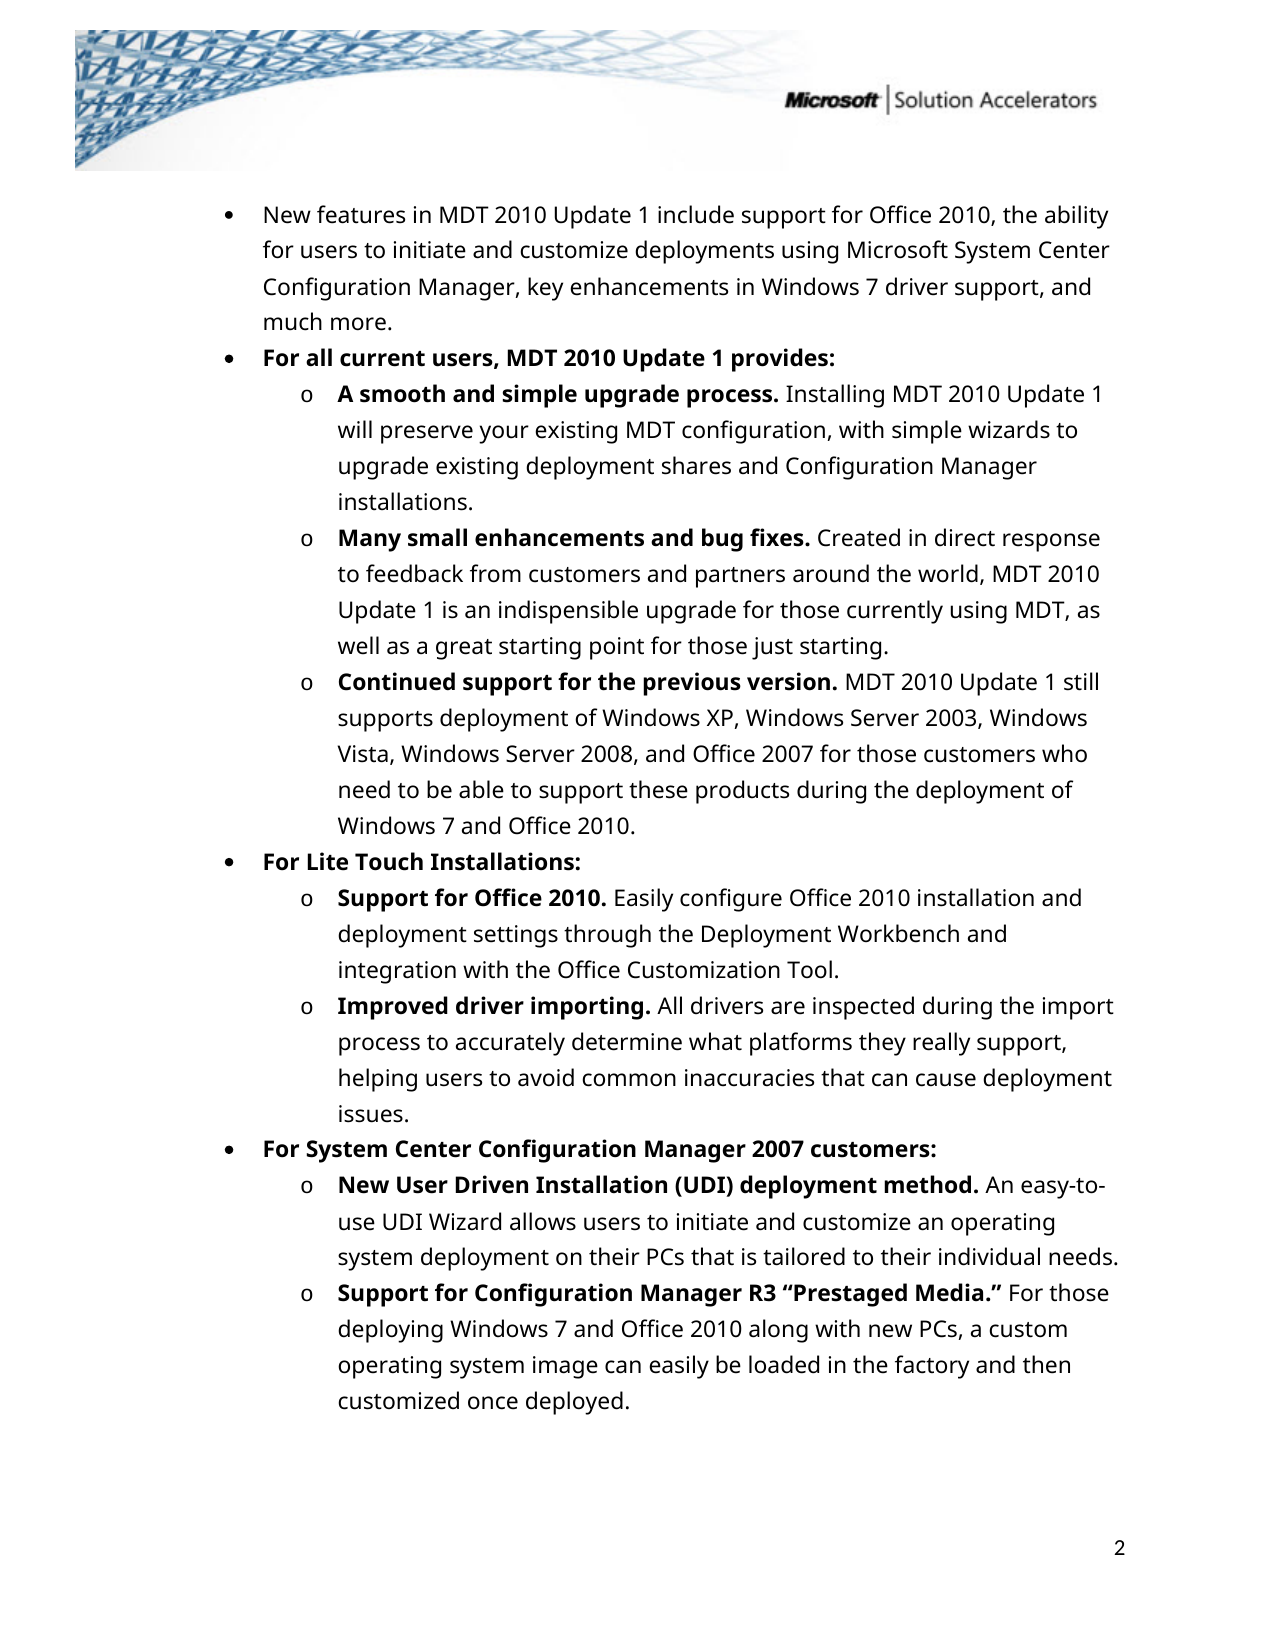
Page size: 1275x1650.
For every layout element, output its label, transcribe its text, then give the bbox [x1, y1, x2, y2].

list For all current users, MDT 2010 Update 1 provides: [225, 342, 1125, 373]
list Many small enhancements and bug fixes. Created in direct response to feedback from customers and partners around the world, MDT 2010 Update 1 is an indispensible upgrade for those currently using MDT, as well as a great starting point for those just starting. [300, 522, 1125, 661]
list Support for Configuration Manager R3 “Prestaged Media.” For those deploying Windows 7 and Office 2010 along with new PCs, a custom operating system image can easily be loaded in the factory and then customized once deployed. [300, 1277, 1125, 1416]
list New features in MDT 2010 Update 1 include support for Office 2010, the ability for users to initiate and customize deployments using Microsoft System Center Configuration Manager, key enhancements in Windows 7 driver support, and much more. [225, 198, 1125, 338]
list A smooth and simple upgrade process. Installing MDT 2010 Update 1 will preserve your existing MDT configuration, with simple wizards to upgrade existing deployment shares and Configuration Manager installations. [300, 378, 1125, 517]
picture [75, 30, 1111, 171]
list For Lite Touch Installations: [225, 846, 1125, 877]
list Support for Office 2010. Easily configure Office 2010 installation and deployment settings through the Deployment Workbench and integration with the Office Customization Tool. [300, 882, 1125, 985]
list Continued support for the previous version. MDT 2010 Update 1 still supports deployment of Windows XP, Windows Server 2003, Windows Vista, Windows Server 2008, and Office 2007 for those customers who need to be able to support these products during the deployment of Windows 7 and Office 2010. [300, 666, 1125, 841]
list For System Center Configuration Manager 2007 customers: [225, 1133, 1125, 1165]
list Improved driver importing. All drivers are inspected during the import process to accurately determine what platforms they really support, helping users to avoid common inaccuracies that can cause deployment issues. [300, 989, 1125, 1129]
list New User Driven Installation (UDI) deployment method. An easy-to-use UDI Wizard allows users to initiate and customize an operating system deployment on their PCs that is tailored to their individual needs. [300, 1169, 1125, 1273]
